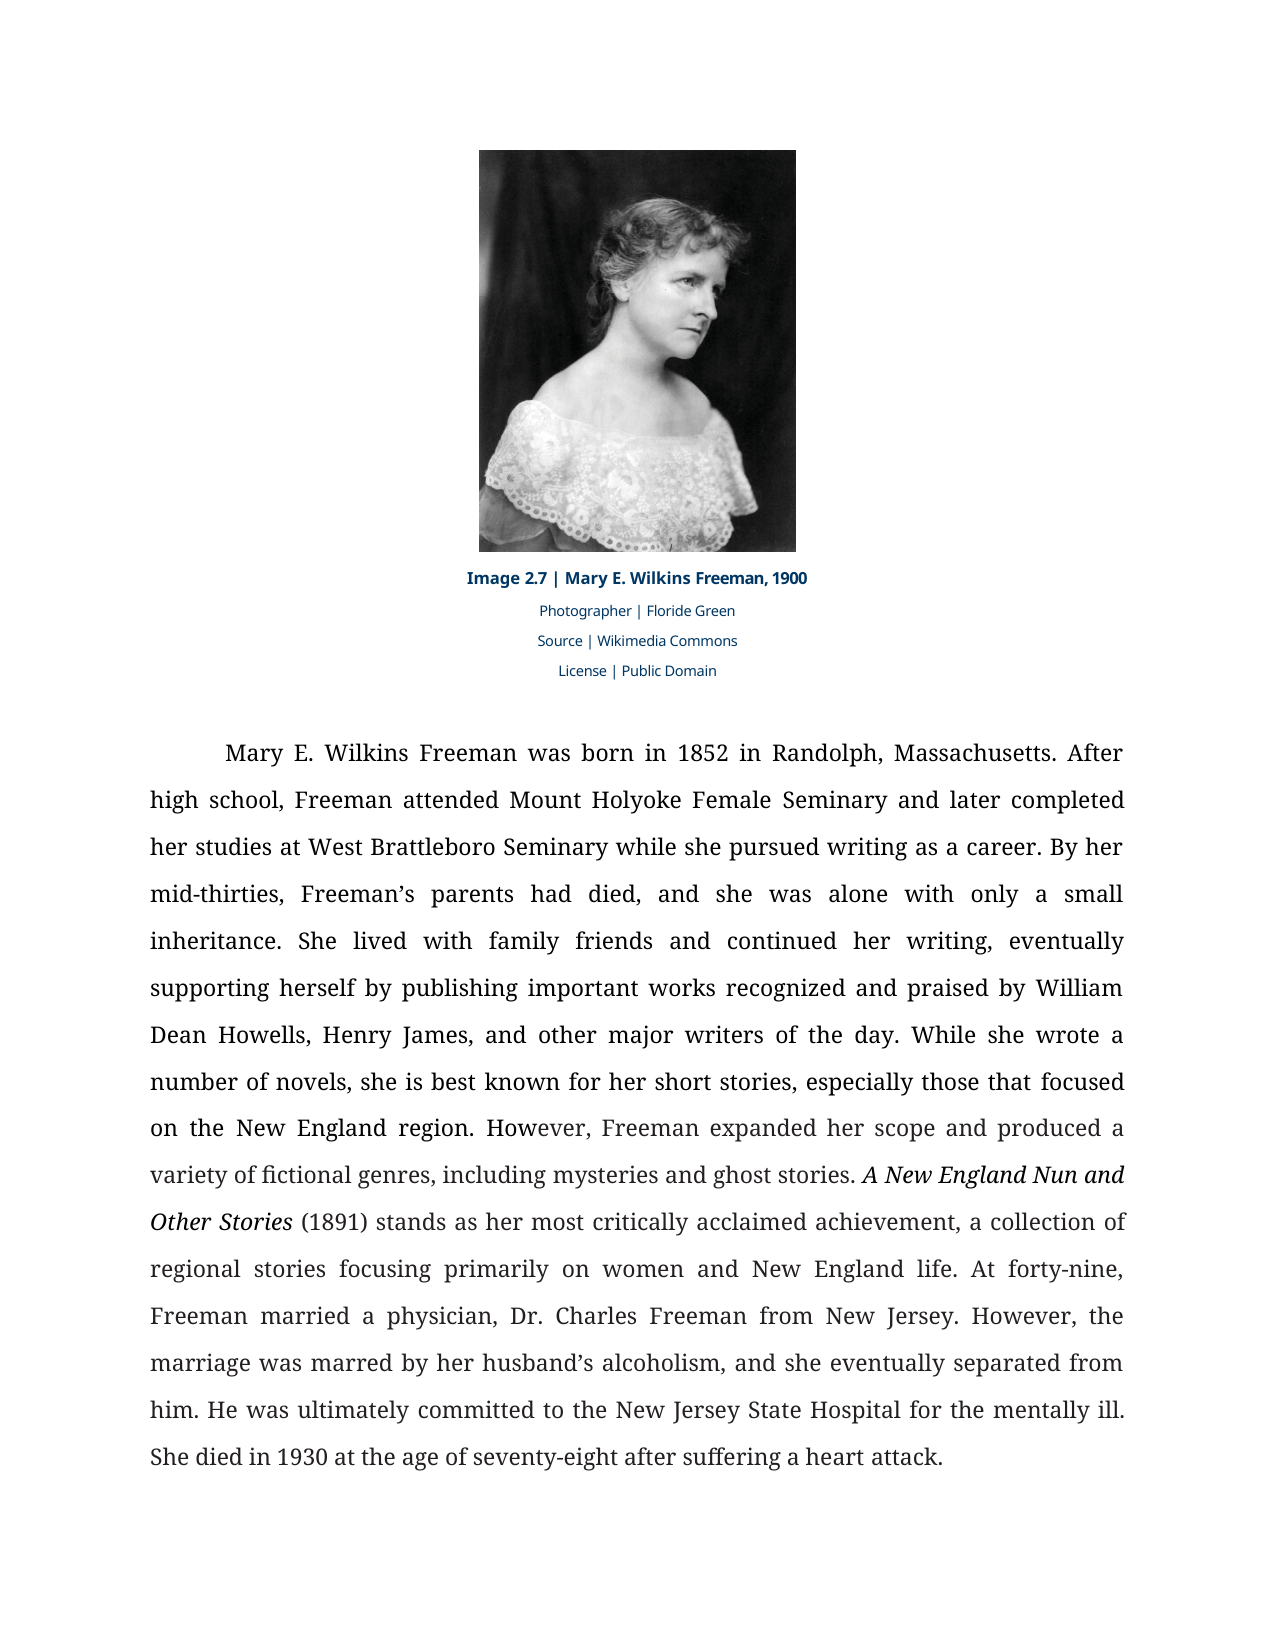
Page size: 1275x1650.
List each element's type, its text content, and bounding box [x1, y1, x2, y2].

text Image 2.7 | Mary E. Wilkins Freeman, 1900 [150, 567, 1125, 590]
text Mary E. Wilkins Freeman was born in 1852 in Randolph, Massachusetts. After high school, Freeman attended Mount Holyoke Female Seminary and later completed her studies at West Brattleboro Seminary while she pursued writing as a career. By her mid-thirties, Freeman’s parents had died, and she was alone with only a small inheritance. She lived with family friends and continued her writing, eventually supporting herself by publishing important works recognized and praised by William Dean Howells, Henry James, and other major writers of the day. While she wrote a number of novels, she is best known for her short stories, especially those that focused on the New England region. However, Freeman expanded her scope and produced a variety of fictional genres, including mysteries and ghost stories. A New England Nun and Other Stories (1891) stands as her most critically acclaimed achievement, a collection of regional stories focusing primarily on women and New England life. At forty-nine, Freeman married a physician, Dr. Charles Freeman from New Jersey. However, the marriage was marred by her husband’s alcoholism, and she eventually separated from him. He was ultimately committed to the New Jersey State Hospital for the mentally ill. She died in 1930 at the age of seventy-eight after suffering a heart attack. [150, 737, 1125, 1472]
text Source | Wikimedia Commons [150, 631, 1125, 651]
picture [479, 150, 796, 552]
text Photographer | Floride Green [150, 601, 1125, 621]
text License | Public Domain [150, 661, 1125, 681]
